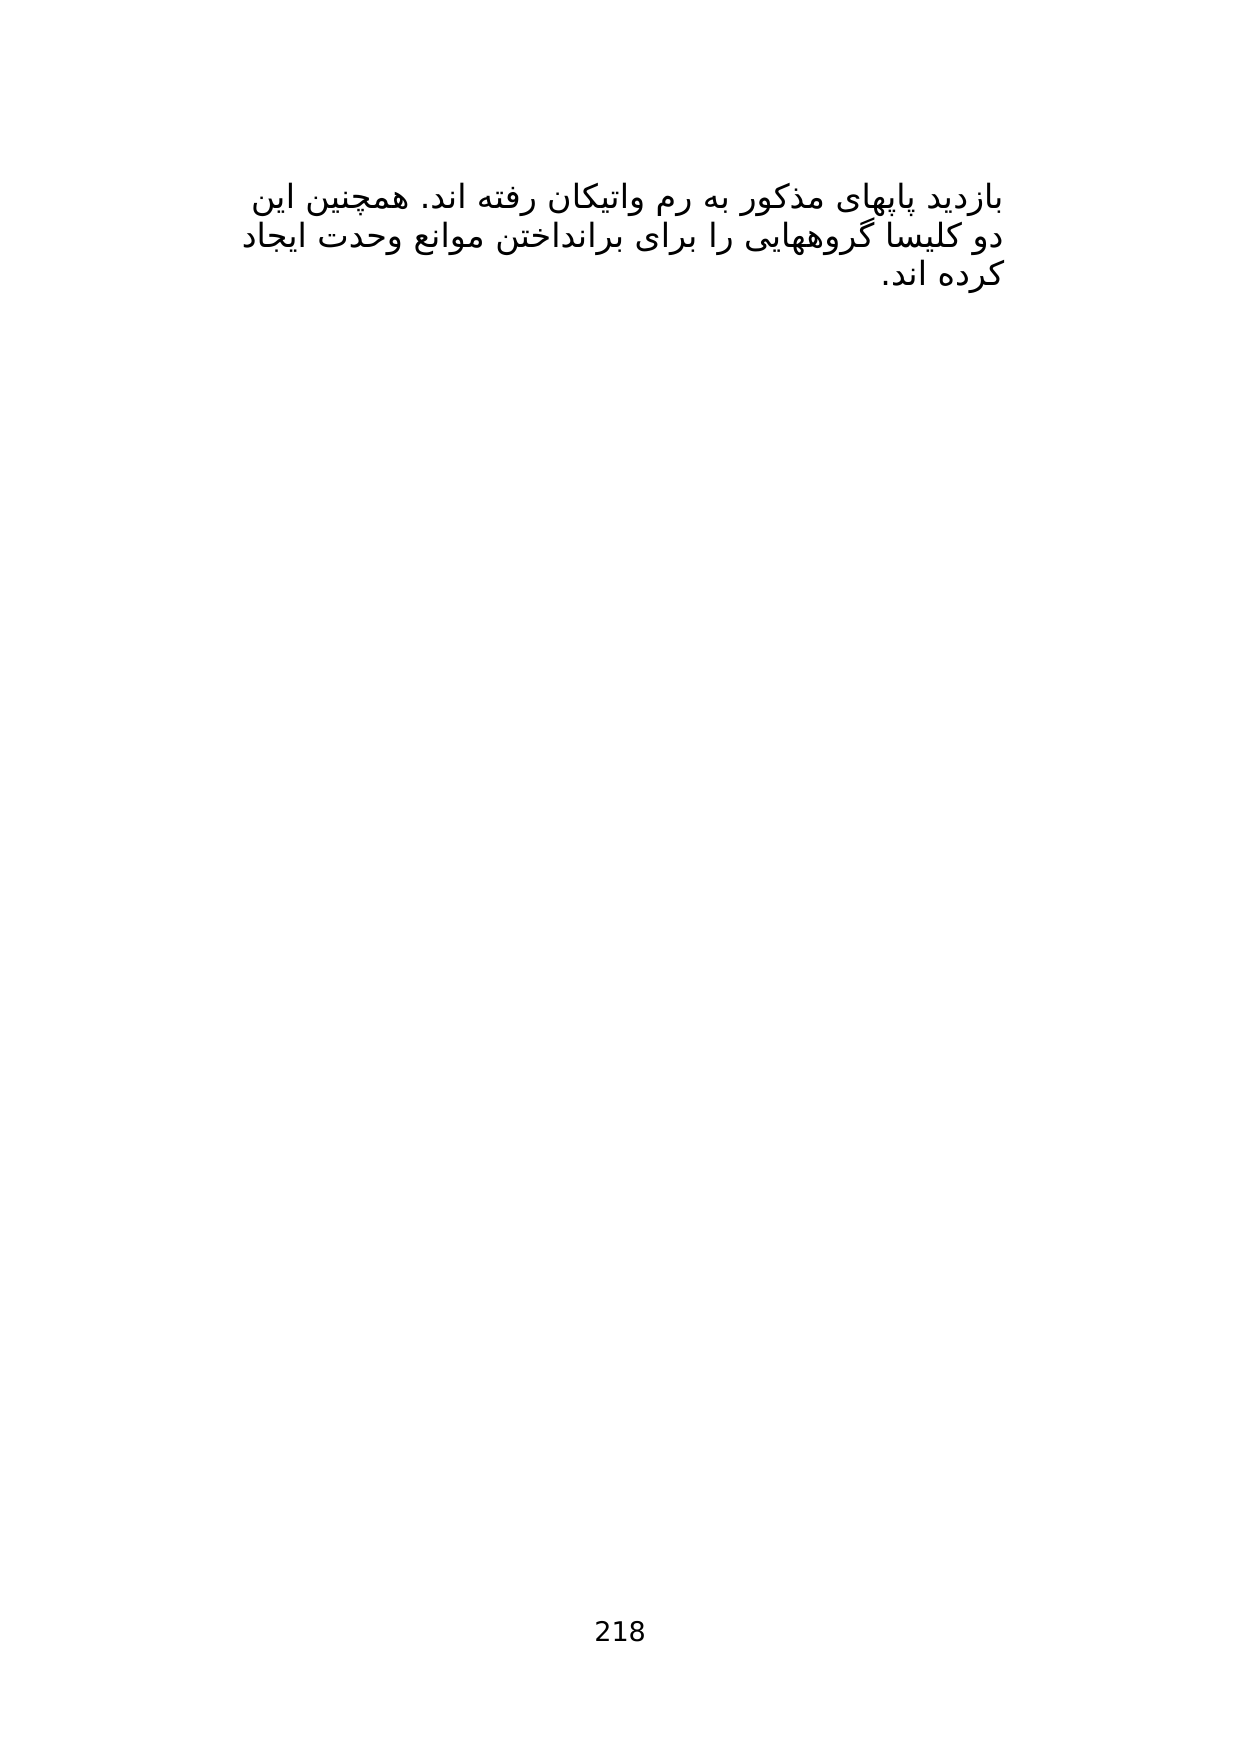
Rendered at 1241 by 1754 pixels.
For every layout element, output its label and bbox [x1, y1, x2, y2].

text [236, 177, 1004, 294]
